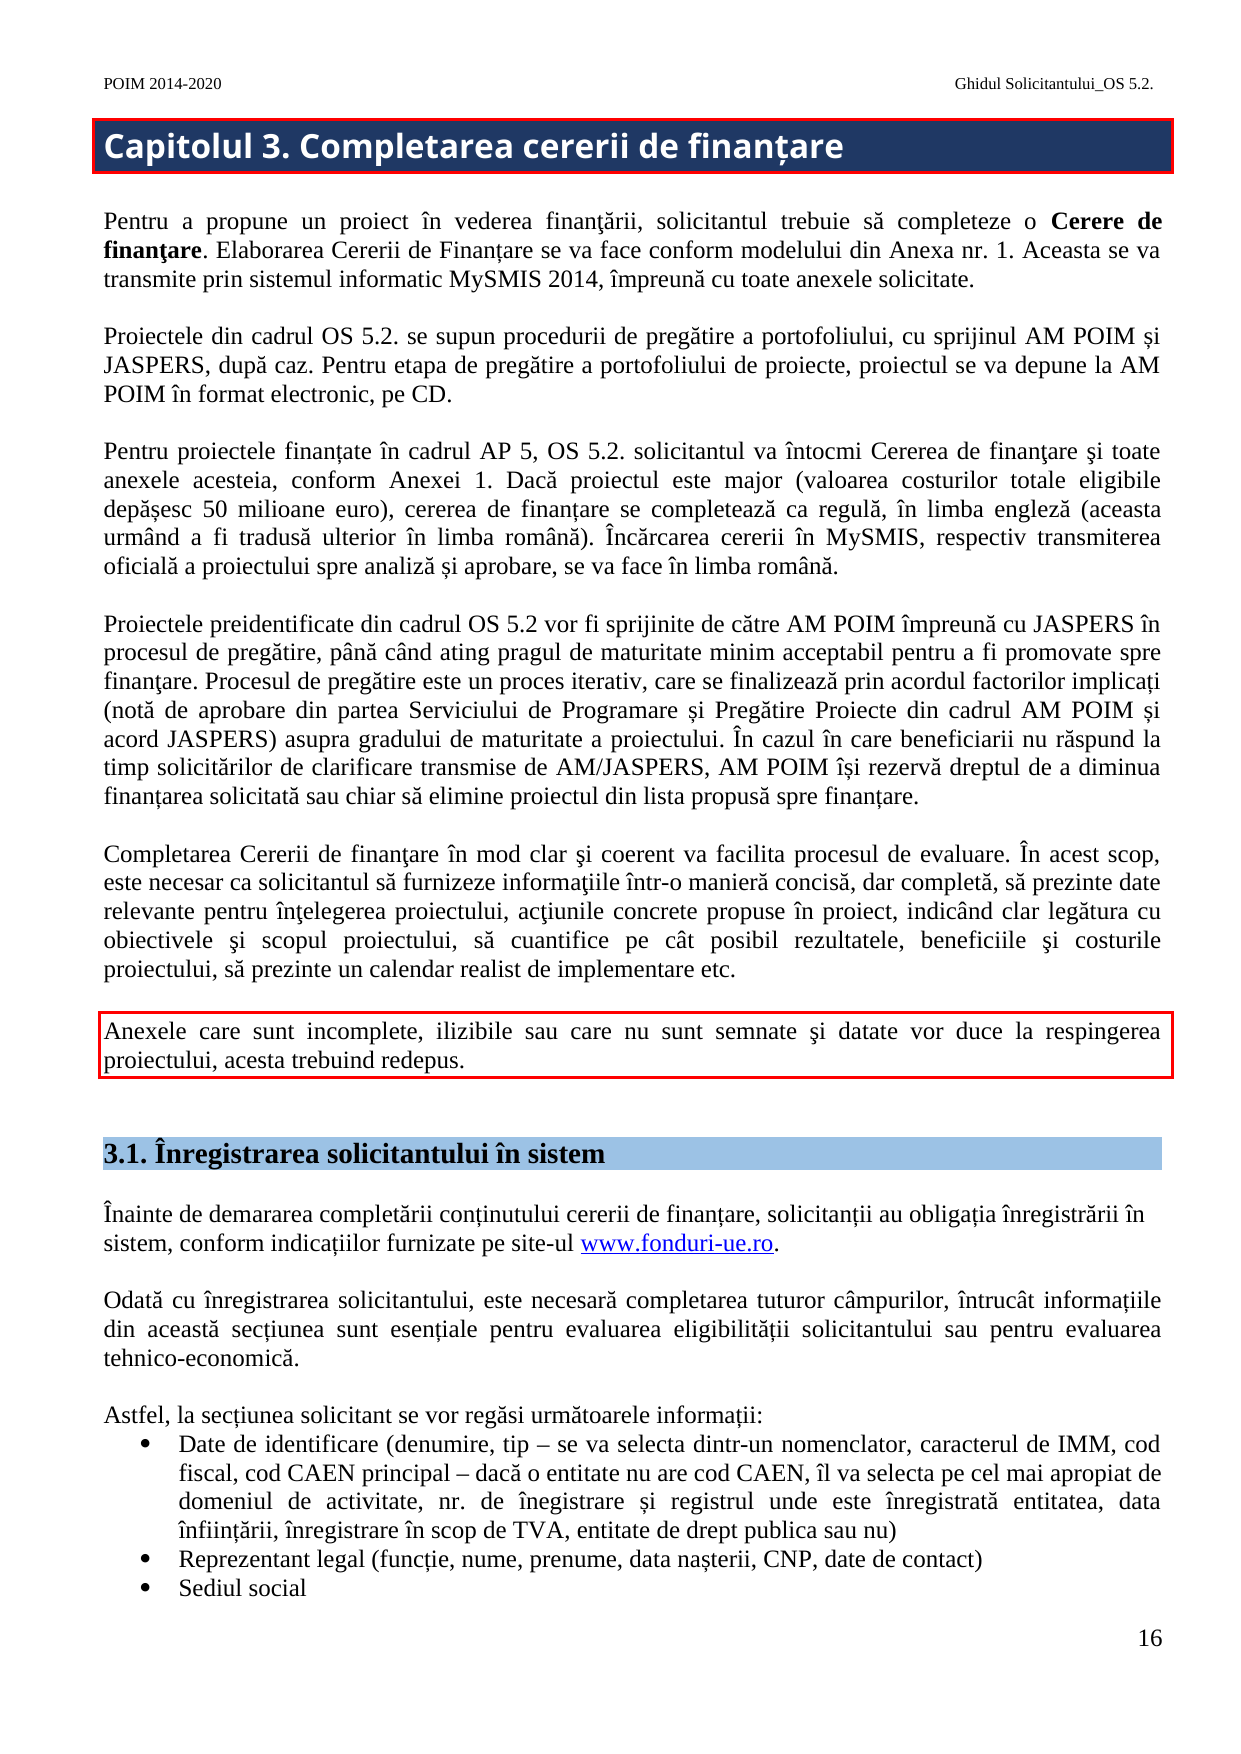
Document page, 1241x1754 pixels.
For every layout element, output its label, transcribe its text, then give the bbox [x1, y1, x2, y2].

text Astfel, la secțiunea solicitant se vor regăsi următoarele informații: [103, 1400, 1162, 1429]
text Pentru a propune un proiect în vederea finanţării, solicitantul trebuie să completeze o Cerere de finanţare. Elaborarea Cererii de Finanțare se va face conform modelului din Anexa nr. 1. Aceasta se va transmite prin sistemul informatic MySMIS 2014, împreună cu toate anexele solicitate. [103, 206, 1162, 292]
list Reprezentant legal (funcție, nume, prenume, data nașterii, CNP, date de contact) [141, 1544, 1162, 1573]
text Completarea Cererii de finanţare în mod clar şi coerent va facilita procesul de evaluare. În acest scop, este necesar ca solicitantul să furnizeze informaţiile într-o manieră concisă, dar completă, să prezinte date relevante pentru înţelegerea proiectului, acţiunile concrete propuse în proiect, indicând clar legătura cu obiectivele şi scopul proiectului, să cuantifice pe cât posibil rezultatele, beneficiile şi costurile proiectului, să prezinte un calendar realist de implementare etc. [103, 839, 1162, 982]
subtitle Capitolul 3. Completarea cererii de finanțare [95, 121, 1171, 171]
text Pentru proiectele finanțate în cadrul AP 5, OS 5.2. solicitantul va întocmi Cererea de finanţare şi toate anexele acesteia, conform Anexei 1. Dacă proiectul este major (valoarea costurilor totale eligibile depășesc 50 milioane euro), cererea de finanțare se completează ca regulă, în limba engleză (aceasta urmând a fi tradusă ulterior în limba română). Încărcarea cererii în MySMIS, respectiv transmiterea oficială a proiectului spre analiză și aprobare, se va face în limba română. [103, 436, 1162, 580]
subtitle 3.1. Înregistrarea solicitantului în sistem [103, 1137, 1162, 1170]
text Odată cu înregistrarea solicitantului, este necesară completarea tuturor câmpurilor, întrucât informațiile din această secțiunea sunt esențiale pentru evaluarea eligibilității solicitantului sau pentru evaluarea tehnico-economică. [103, 1285, 1162, 1371]
text Proiectele din cadrul OS 5.2. se supun procedurii de pregătire a portofoliului, cu sprijinul AM POIM și JASPERS, după caz. Pentru etapa de pregătire a portofoliului de proiecte, proiectul se va depune la AM POIM în format electronic, pe CD. [103, 321, 1162, 407]
list Sediul social [141, 1573, 1162, 1601]
text Înainte de demararea completării conținutului cererii de finanțare, solicitanții au obligația înregistrării în sistem, conform indicațiilor furnizate pe site-ul www.fonduri-ue.ro. [103, 1199, 1162, 1256]
text Anexele care sunt incomplete, ilizibile sau care nu sunt semnate şi datate vor duce la respingerea proiectului, acesta trebuind redepus. [101, 1014, 1171, 1076]
list Date de identificare (denumire, tip – se va selecta dintr-un nomenclator, caracterul de IMM, cod fiscal, cod CAEN principal – dacă o entitate nu are cod CAEN, îl va selecta pe cel mai apropiat de domeniul de activitate, nr. de înegistrare și registrul unde este înregistrată entitatea, data înființării, înregistrare în scop de TVA, entitate de drept publica sau nu) [141, 1429, 1162, 1544]
text Proiectele preidentificate din cadrul OS 5.2 vor fi sprijinite de către AM POIM împreună cu JASPERS în procesul de pregătire, până când ating pragul de maturitate minim acceptabil pentru a fi promovate spre finanţare. Procesul de pregătire este un proces iterativ, care se finalizează prin acordul factorilor implicați (notă de aprobare din partea Serviciului de Programare și Pregătire Proiecte din cadrul AM POIM și acord JASPERS) asupra gradului de maturitate a proiectului. În cazul în care beneficiarii nu răspund la timp solicitărilor de clarificare transmise de AM/JASPERS, AM POIM își rezervă dreptul de a diminua finanțarea solicitată sau chiar să elimine proiectul din lista propusă spre finanțare. [103, 609, 1162, 810]
